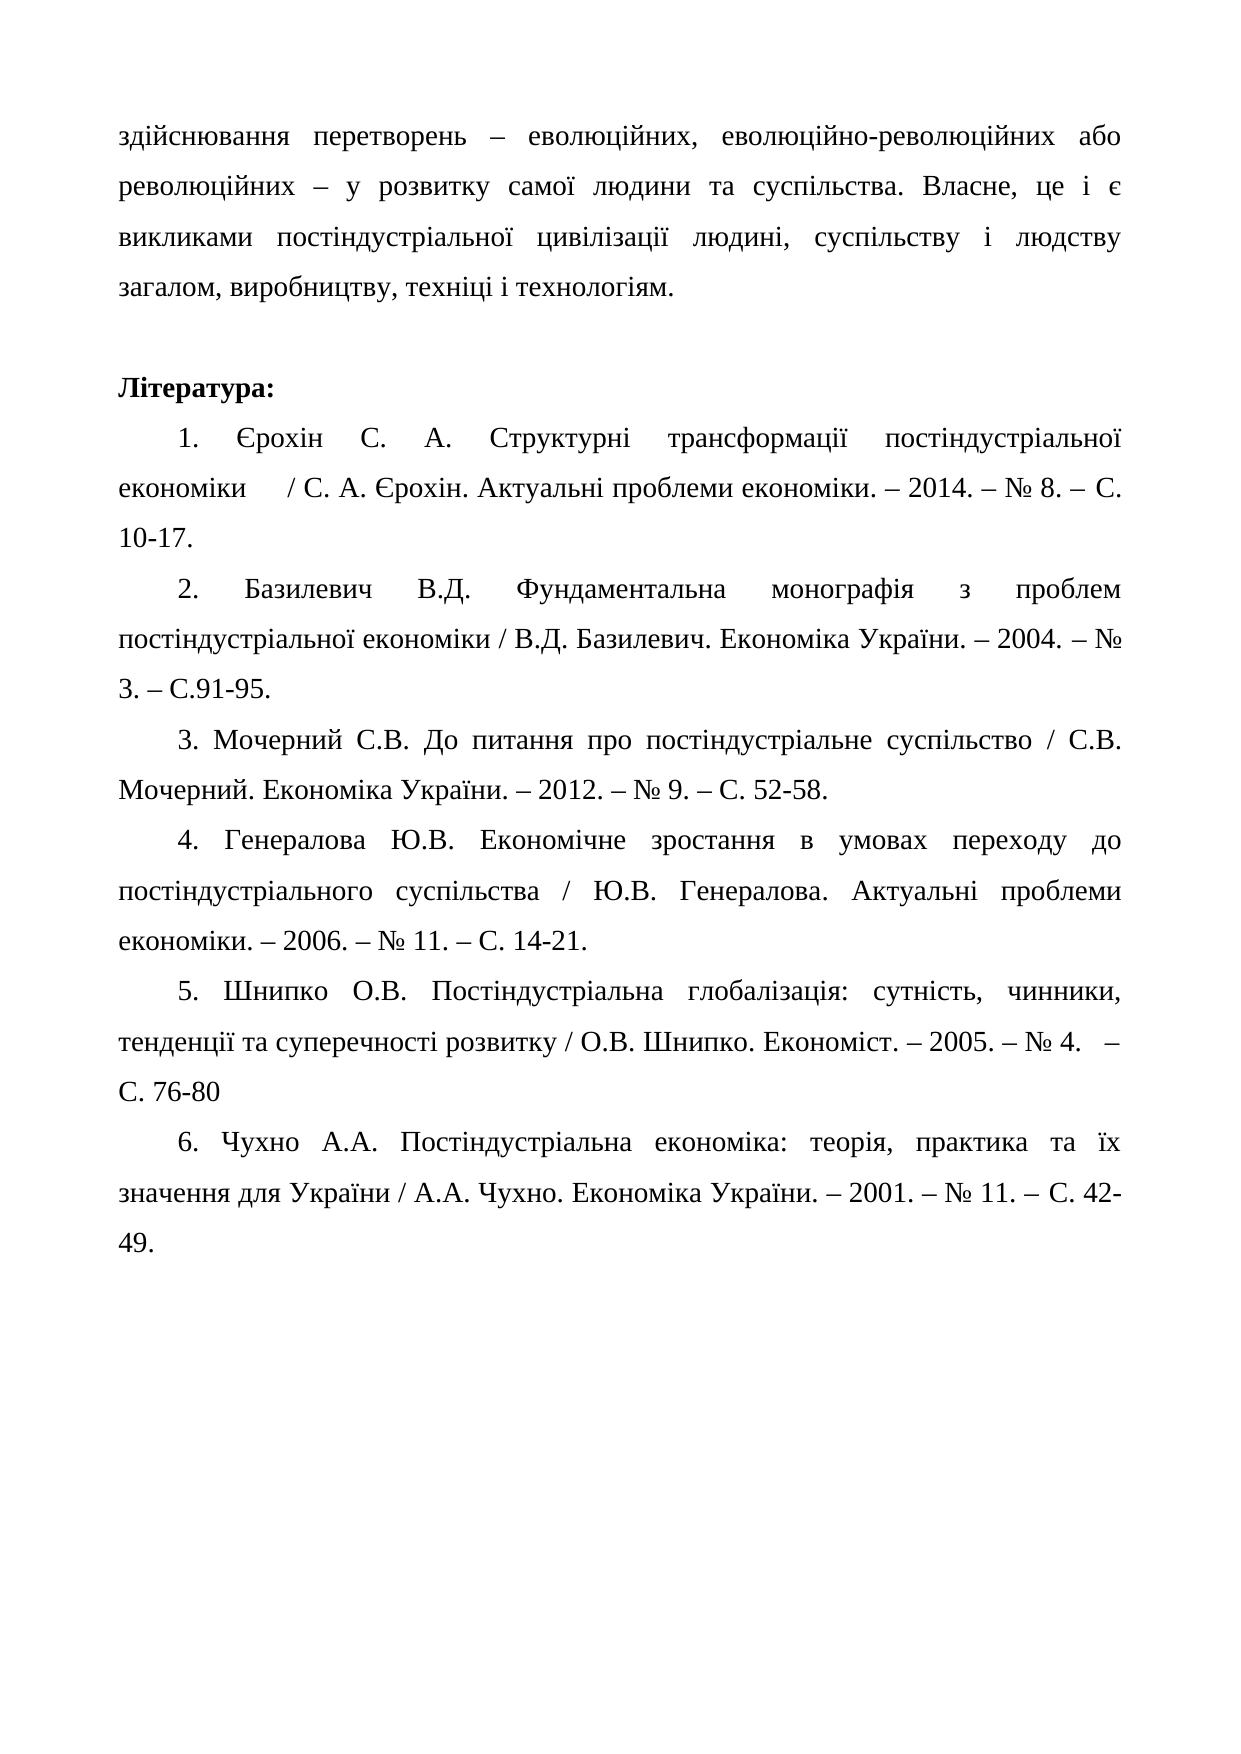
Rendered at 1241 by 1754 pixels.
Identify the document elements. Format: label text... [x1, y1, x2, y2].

text 2. Базилевич В.Д. Фундаментальна монографія з проблем постіндустріальної економіки / В.Д. Базилевич. Економіка України. – 2004. – № 3. – С.91-95. [118, 571, 1122, 705]
text 5. Шнипко О.В. Постіндустріальна глобалізація: сутність, чинники, тенденції та суперечності розвитку / О.В. Шнипко. Економіст. – 2005. – № 4. – C. 76-80 [118, 973, 1122, 1108]
text 4. Генералова Ю.В. Економічне зростання в умовах переходу до постіндустріального суспільства / Ю.В. Генералова. Актуальні проблеми економіки. – 2006. – № 11. – C. 14-21. [118, 822, 1122, 957]
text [118, 118, 1122, 303]
text 3. Мочерний С.В. До питання про постіндустріальне суспільство / С.В. Мочерний. Економіка України. – 2012. – № 9. – C. 52-58. [118, 722, 1122, 806]
text 6. Чухно А.А. Постіндустріальна економіка: теорія, практика та їх значення для України / А.А. Чухно. Економіка України. – 2001. – № 11. – C. 42-49. [118, 1124, 1122, 1258]
text 1. Єрохін С. А. Структурні трансформації постіндустріальної економіки / С. А. Єрохін. Актуальні проблеми економіки. – 2014. – № 8. – C. 10-17. [118, 420, 1122, 554]
text Література: [118, 370, 1122, 403]
